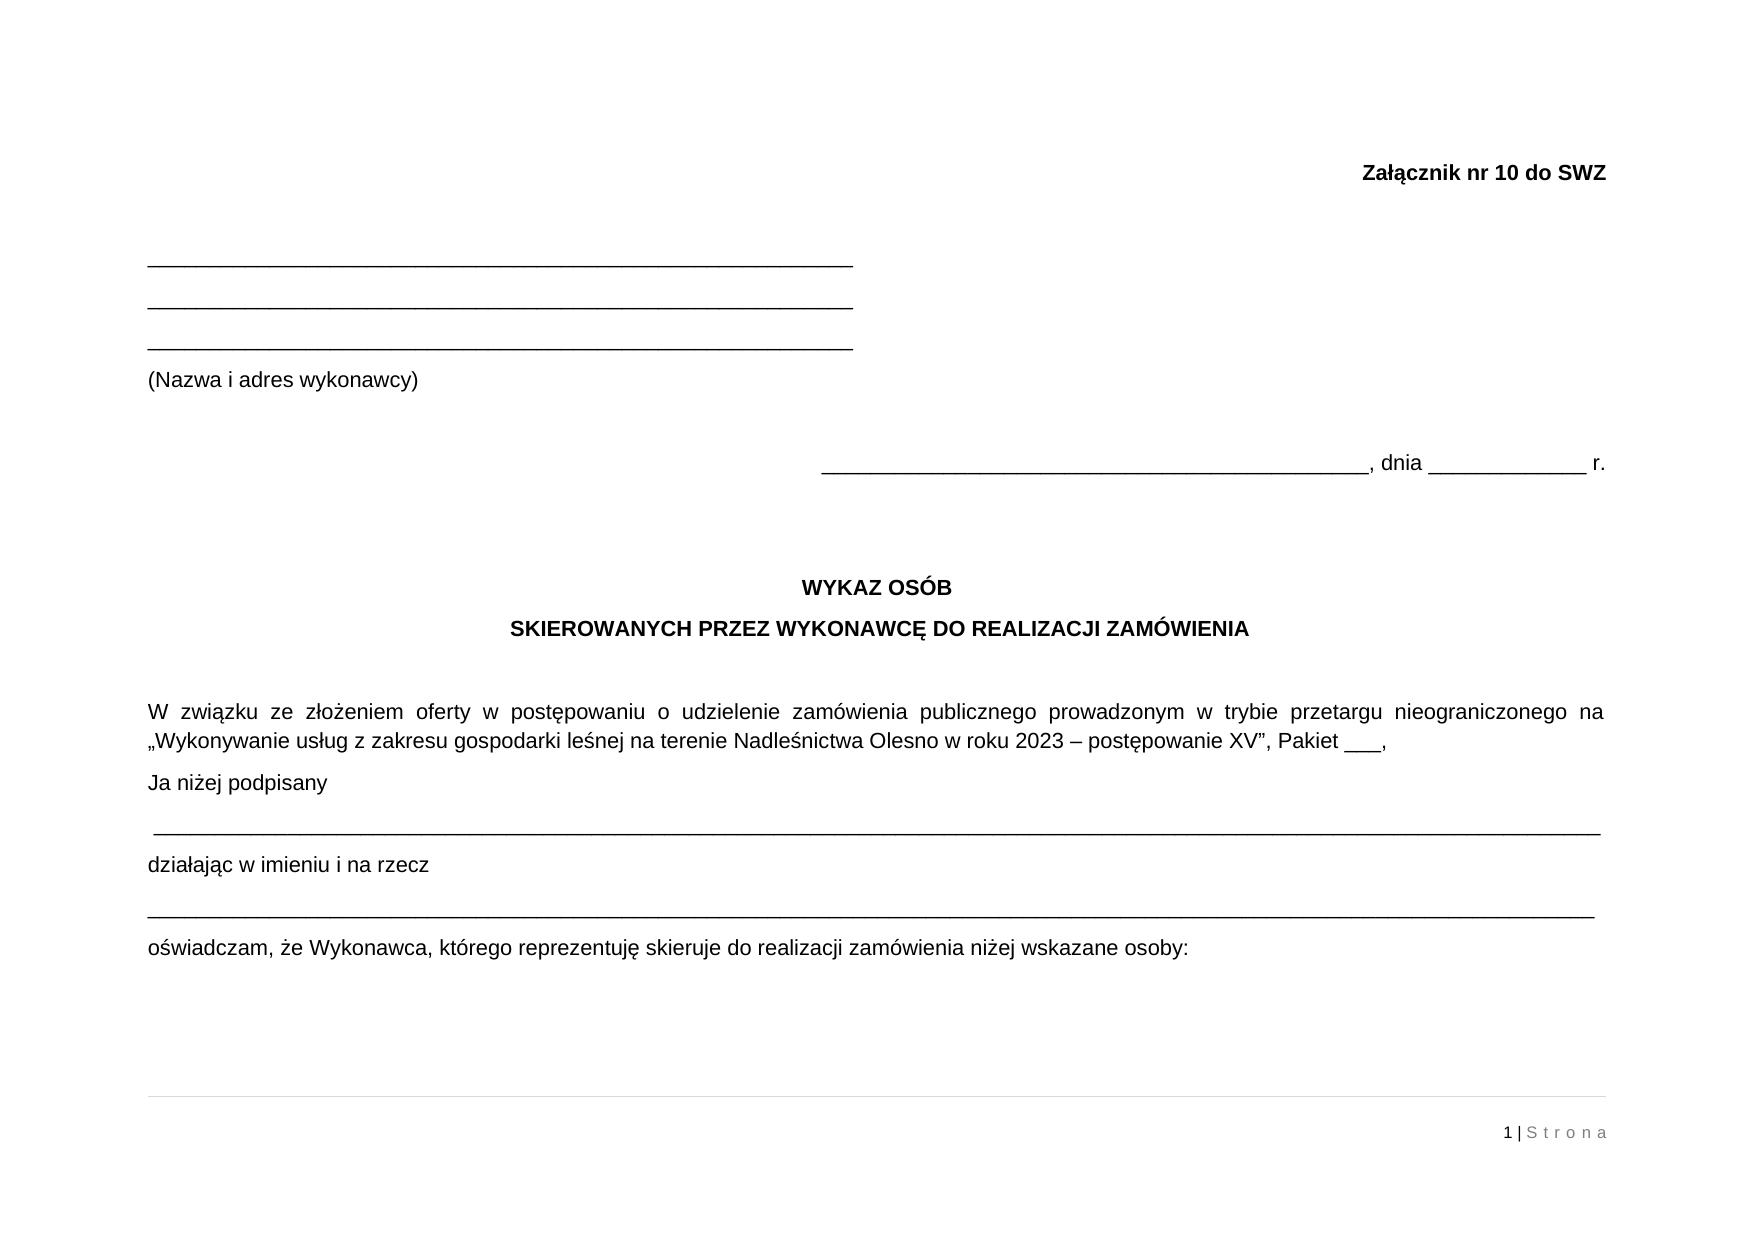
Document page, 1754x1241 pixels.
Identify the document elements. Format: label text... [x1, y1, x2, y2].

text __________________________________________________________ [148, 243, 1606, 268]
text oświadczam, że Wykonawca, którego reprezentuję skieruje do realizacji zamówienia niżej wskazane osoby: [148, 935, 1606, 961]
text __________________________________________________________ [148, 326, 1606, 351]
text Ja niżej podpisany [148, 769, 1606, 795]
text _______________________________________________________________________________________________________________________ [148, 894, 1606, 919]
text WYKAZ OSÓB [148, 575, 1606, 600]
text __________________________________________________________ [148, 284, 1606, 310]
text _______________________________________________________________________________________________________________________ [148, 811, 1606, 836]
text _____________________________________________, dnia _____________ r. [148, 450, 1606, 476]
text (Nazwa i adres wykonawcy) [148, 367, 1606, 393]
text W związku ze złożeniem oferty w postępowaniu o udzielenie zamówienia publicznego prowadzonym w trybie przetargu nieograniczonego na „Wykonywanie usług z zakresu gospodarki leśnej na terenie Nadleśnictwa Olesno w roku 2023 – postępowanie XV”, Pakiet ___, [148, 699, 1606, 753]
text Załącznik nr 10 do SWZ [148, 160, 1606, 185]
text SKIEROWANYCH PRZEZ WYKONAWCĘ DO REALIZACJI ZAMÓWIENIA [148, 616, 1606, 641]
text działając w imieniu i na rzecz [148, 852, 1606, 878]
